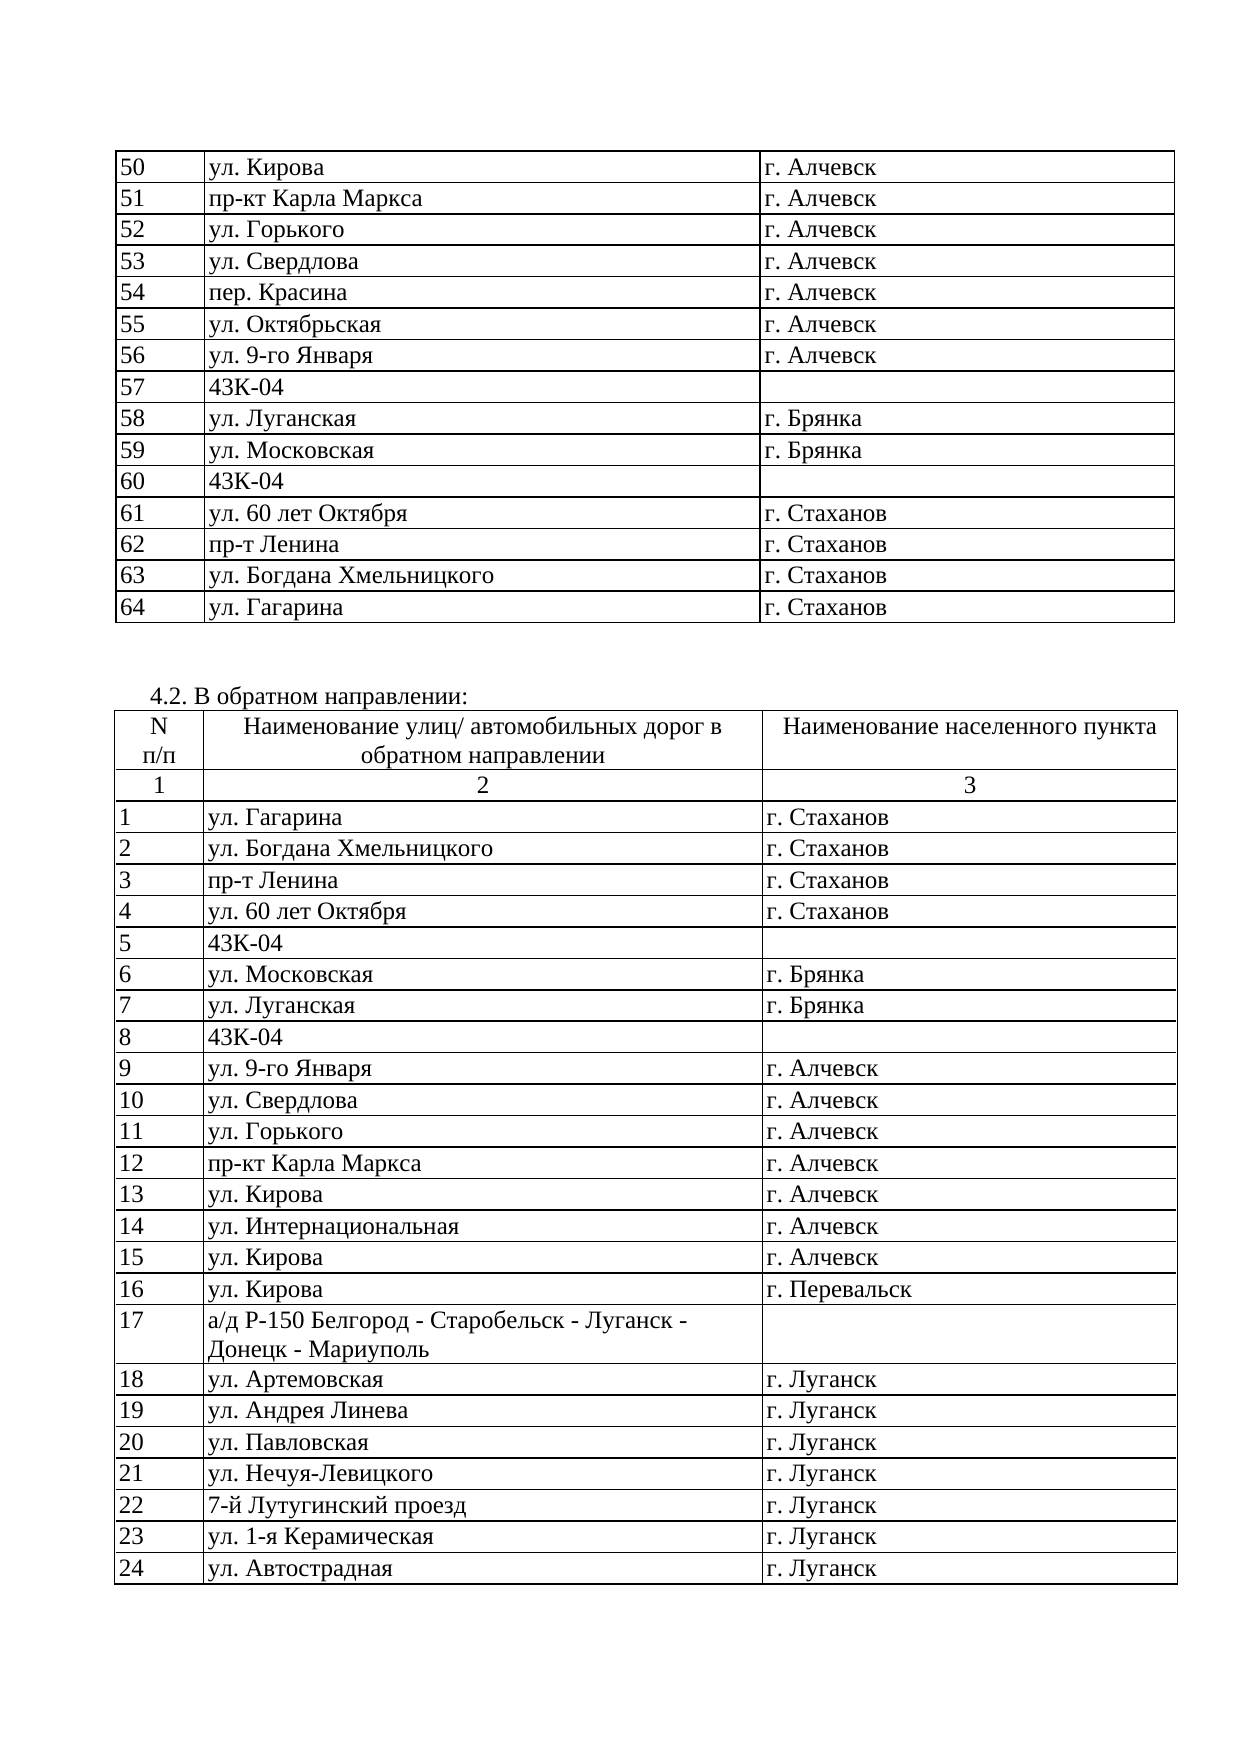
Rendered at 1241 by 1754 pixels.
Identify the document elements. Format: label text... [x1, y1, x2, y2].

table_cell ул. 1-я Керамическая [204, 1522, 762, 1551]
table_cell г. Алчевск [763, 1241, 1177, 1272]
table_cell 64 [117, 592, 204, 622]
table_cell 23 [115, 1521, 203, 1551]
table_cell ул. Гагарина [204, 802, 762, 832]
table_cell пр-т Ленина [205, 529, 759, 559]
table_cell 10 [115, 1084, 203, 1115]
table_cell г. Алчевск [761, 309, 1174, 339]
table_cell 1 [115, 770, 203, 800]
table_cell 20 [115, 1427, 203, 1457]
table_cell 56 [117, 340, 204, 370]
table_cell 43К-04 [204, 1022, 762, 1052]
table_cell ул. Луганская [204, 991, 762, 1020]
table_cell 57 [117, 372, 204, 402]
table_cell ул. Горького [205, 215, 759, 244]
table_cell г. Стаханов [763, 832, 1177, 863]
table_cell г. Алчевск [763, 1115, 1177, 1146]
table_cell 5 [115, 927, 203, 957]
table_cell г. Луганск [763, 1489, 1177, 1520]
table_cell 52 [117, 215, 204, 244]
table_cell г. Стаханов [761, 529, 1174, 559]
table_cell 21 [115, 1458, 203, 1488]
table_cell ул. Нечуя-Левицкого [204, 1459, 762, 1488]
table_cell ул. Автострадная [204, 1553, 762, 1583]
table_cell ул. Московская [204, 959, 762, 989]
table_cell [763, 1304, 1177, 1363]
table_cell г. Алчевск [763, 1052, 1177, 1083]
table_cell г. Брянка [763, 958, 1177, 989]
table_cell а/д Р-150 Белгород - Старобельск - Луганск - Донецк - Мариуполь [204, 1305, 762, 1363]
table_cell 54 [117, 277, 204, 307]
table_cell г. Алчевск [761, 340, 1174, 370]
table_cell пр-т Ленина [204, 865, 762, 894]
table_cell 17 [115, 1305, 203, 1363]
table_cell 1 [115, 801, 203, 832]
table_cell ул. Луганская [205, 403, 759, 433]
table_cell 7-й Лутугинский проезд [204, 1490, 762, 1520]
table_cell [761, 372, 1174, 402]
table_cell ул. 9-го Января [205, 340, 759, 370]
table_cell 63 [117, 561, 204, 590]
table_cell 61 [117, 498, 204, 527]
table_cell г. Луганск [763, 1457, 1177, 1488]
table_cell 59 [117, 435, 204, 464]
table_cell ул. Кирова [204, 1274, 762, 1303]
table_cell 43К-04 [205, 372, 759, 402]
table_cell 43К-04 [204, 928, 762, 957]
table_cell г. Алчевск [763, 1209, 1177, 1241]
table_cell ул. Свердлова [204, 1085, 762, 1115]
table_cell [761, 466, 1174, 496]
table_cell ул. Павловская [204, 1427, 762, 1457]
table_cell г. Алчевск [763, 1178, 1177, 1209]
table_cell г. Алчевск [761, 246, 1174, 276]
table_cell 13 [115, 1179, 203, 1209]
table_cell г. Брянка [763, 989, 1177, 1020]
table_cell ул. 60 лет Октября [204, 896, 762, 926]
table_cell г. Алчевск [763, 1083, 1177, 1115]
table_cell [763, 1020, 1177, 1052]
table_cell 3 [763, 769, 1177, 800]
table_cell г. Перевальск [763, 1272, 1177, 1303]
table_cell ул. Артемовская [204, 1364, 762, 1394]
table_cell 22 [115, 1490, 203, 1520]
table_cell 15 [115, 1242, 203, 1272]
table_cell 18 [115, 1364, 203, 1394]
table_cell г. Алчевск [761, 152, 1174, 181]
table_cell 43К-04 [205, 466, 759, 496]
table_cell г. Стаханов [761, 561, 1174, 590]
table_cell [763, 926, 1177, 957]
table_cell г. Стаханов [761, 498, 1174, 527]
table_cell г. Алчевск [763, 1146, 1177, 1178]
table_cell г. Алчевск [761, 277, 1174, 307]
table_cell ул. Интернациональная [204, 1211, 762, 1241]
table_cell ул. 9-го Января [204, 1053, 762, 1083]
table_cell г. Стаханов [763, 895, 1177, 926]
table_header N п/п [115, 711, 203, 769]
table_header Наименование улиц/ автомобильных дорог в обратном направлении [204, 711, 762, 769]
table_cell ул. Гагарина [205, 592, 759, 622]
table_cell г. Луганск [763, 1426, 1177, 1457]
table_cell 24 [115, 1553, 203, 1583]
table_cell ул. Кирова [204, 1242, 762, 1272]
table_cell ул. Свердлова [205, 246, 759, 276]
table_cell 3 [115, 864, 203, 894]
table_cell 62 [117, 529, 204, 559]
table_cell ул. Богдана Хмельницкого [205, 561, 759, 590]
table_cell пр-кт Карла Маркса [205, 183, 759, 213]
table_cell 4 [115, 896, 203, 926]
table_cell пр-кт Карла Маркса [204, 1148, 762, 1178]
table_cell г. Алчевск [761, 183, 1174, 213]
table_cell 58 [117, 403, 204, 433]
table_cell пер. Красина [205, 277, 759, 307]
table_cell 11 [115, 1116, 203, 1146]
table_cell г. Стаханов [763, 863, 1177, 894]
table_cell г. Луганск [763, 1520, 1177, 1551]
table_cell 7 [115, 990, 203, 1020]
table_cell 19 [115, 1395, 203, 1426]
table_cell 16 [115, 1273, 203, 1303]
table_header Наименование населенного пункта [763, 711, 1177, 769]
table_cell 2 [204, 770, 762, 800]
table_cell ул. Октябрьская [205, 309, 759, 339]
table_cell 6 [115, 959, 203, 989]
table_cell 9 [115, 1053, 203, 1083]
table_cell г. Стаханов [763, 800, 1177, 832]
table_cell 2 [115, 833, 203, 863]
table_cell г. Луганск [763, 1394, 1177, 1426]
table_cell г. Алчевск [761, 215, 1174, 244]
table_cell 55 [117, 309, 204, 339]
table_cell 14 [115, 1210, 203, 1241]
table_cell 53 [117, 246, 204, 276]
table_cell 12 [115, 1147, 203, 1178]
table_cell г. Стаханов [761, 592, 1174, 622]
table_cell г. Брянка [761, 435, 1174, 464]
table_cell 8 [115, 1021, 203, 1052]
table_cell ул. Московская [205, 435, 759, 464]
table_cell 51 [117, 183, 204, 213]
table_cell ул. Кирова [205, 152, 759, 181]
table_cell г. Луганск [763, 1363, 1177, 1394]
table_cell 60 [117, 466, 204, 496]
table_cell г. Брянка [761, 403, 1174, 433]
text 4.2. В обратном направлении: [150, 681, 1090, 710]
table_cell ул. 60 лет Октября [205, 498, 759, 527]
table_cell 50 [117, 152, 204, 181]
table_cell г. Луганск [763, 1551, 1177, 1583]
table_cell ул. Андрея Линева [204, 1396, 762, 1426]
table_cell ул. Горького [204, 1116, 762, 1146]
table_cell ул. Богдана Хмельницкого [204, 833, 762, 863]
table_cell ул. Кирова [204, 1179, 762, 1209]
